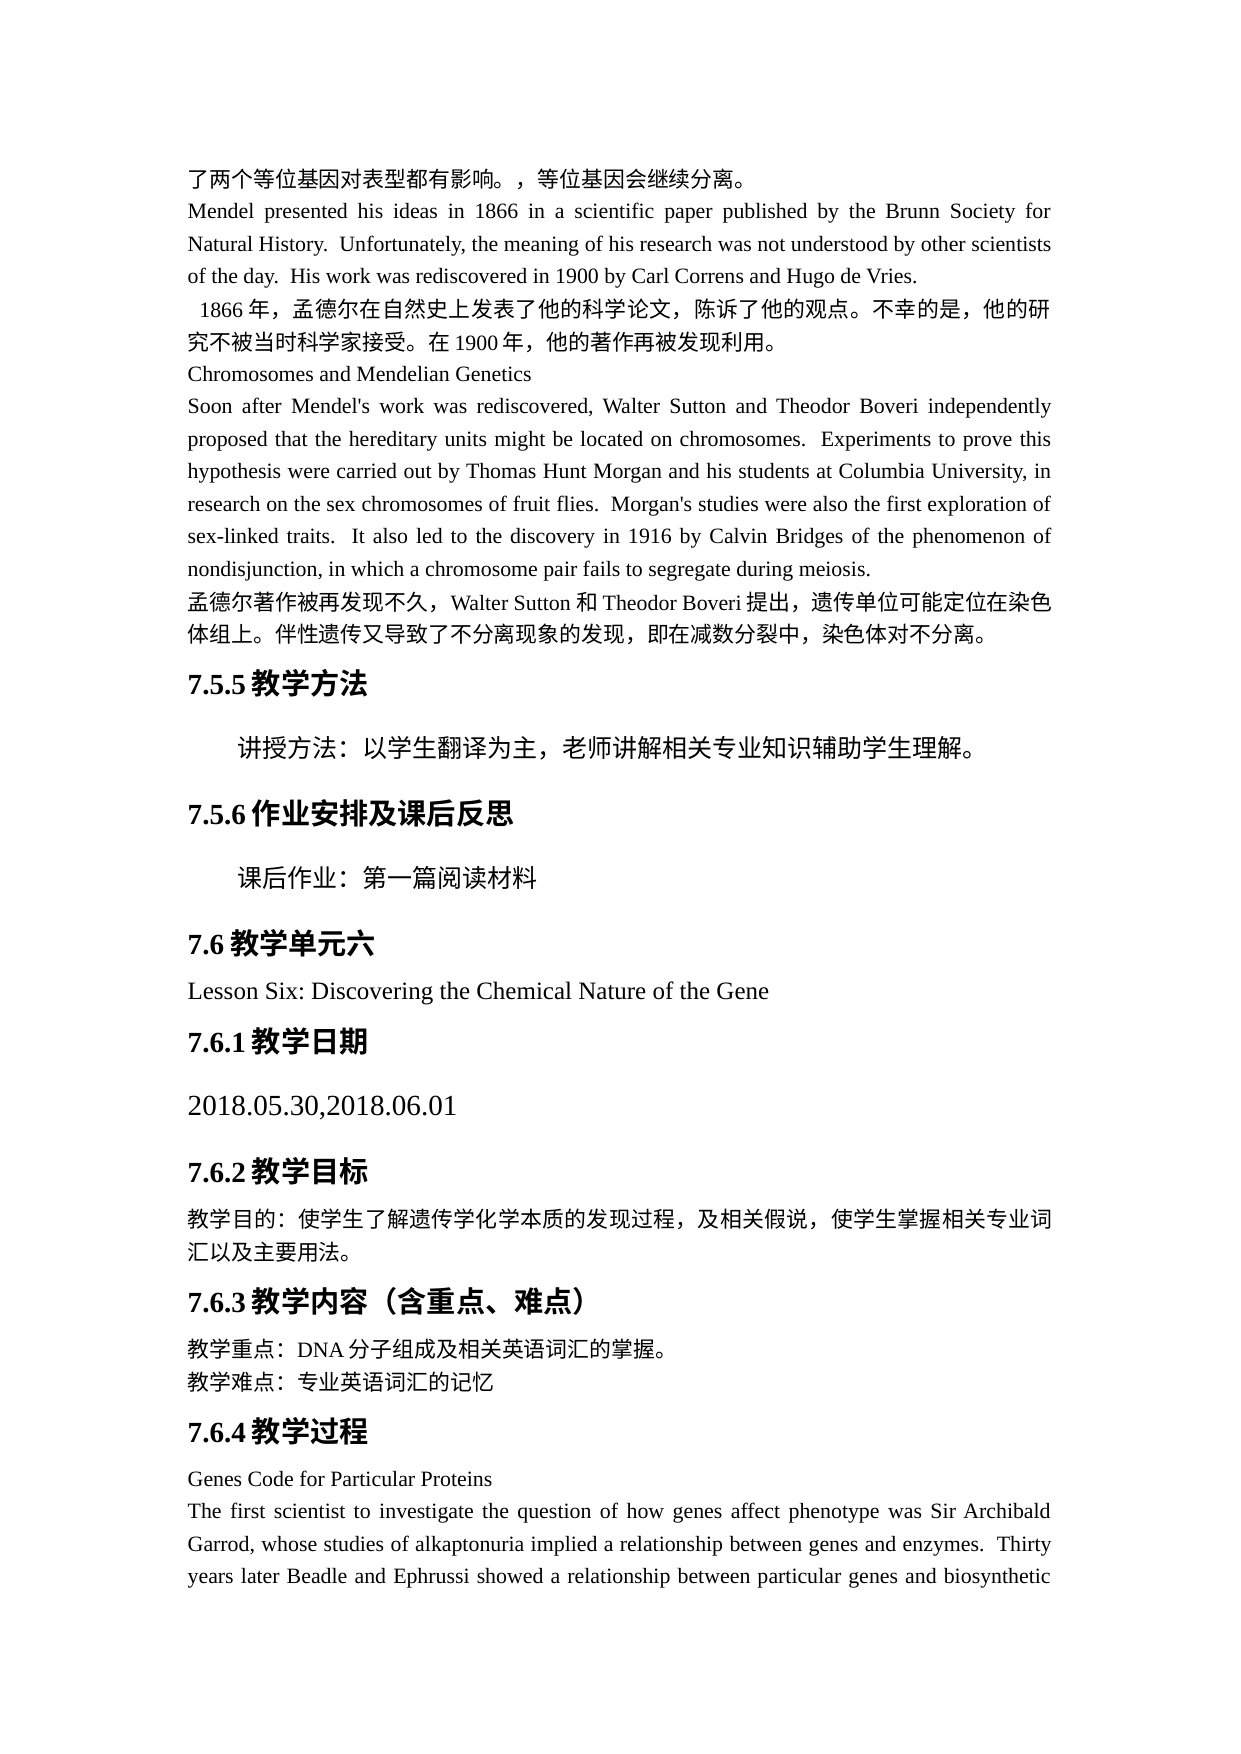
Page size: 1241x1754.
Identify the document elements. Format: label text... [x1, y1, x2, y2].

text 教学难点：专业英语词汇的记忆 [187, 1364, 1053, 1397]
text 教学重点：DNA分子组成及相关英语词汇的掌握。 [187, 1332, 1053, 1364]
text 7.5.5教学方法 [187, 649, 1053, 714]
text Soon after Mendel's work was rediscovered, Walter Sutton and Theodor Boveri independently proposed that the hereditary units might be located on chromosomes. Experiments to prove this hypothesis were carried out by Thomas Hunt Morgan and his students at Columbia University, in research on the sex chromosomes of fruit flies. Morgan's studies were also the first exploration of sex-linked traits. It also led to the discovery in 1916 by Calvin Bridges of the phenomenon of nondisjunction, in which a chromosome pair fails to segregate during meiosis. [187, 389, 1053, 584]
text 讲授方法：以学生翻译为主，老师讲解相关专业知识辅助学生理解。 [187, 714, 1053, 779]
text 7.6.4教学过程 [187, 1397, 1053, 1462]
text 7.6.2教学目标 [187, 1137, 1053, 1202]
text 课后作业：第一篇阅读材料 [187, 844, 1053, 909]
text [187, 1494, 1053, 1592]
text Lesson Six: Discovering the Chemical Nature of the Gene [187, 974, 1053, 1007]
text Chromosomes and Mendelian Genetics [187, 357, 1053, 389]
text 7.6教学单元六 [187, 909, 1053, 974]
text 7.6.1教学日期 [187, 1007, 1053, 1072]
text 孟德尔著作被再发现不久，Walter Sutton 和Theodor Boveri提出，遗传单位可能定位在染色体组上。伴性遗传又导致了不分离现象的发现，即在减数分裂中，染色体对不分离。 [187, 584, 1053, 649]
text Mendel presented his ideas in 1866 in a scientific paper published by the Brunn Society for Natural History. Unfortunately, the meaning of his research was not understood by other scientists of the day. His work was rediscovered in 1900 by Carl Correns and Hugo de Vries. [187, 194, 1053, 292]
text 7.5.6作业安排及课后反思 [187, 779, 1053, 844]
text 1866年，孟德尔在自然史上发表了他的科学论文，陈诉了他的观点。不幸的是，他的研究不被当时科学家接受。在1900年，他的著作再被发现利用。 [187, 292, 1053, 357]
text 7.6.3教学内容（含重点、难点） [187, 1267, 1053, 1332]
text 2018.05.30,2018.06.01 [187, 1072, 1053, 1137]
text 教学目的：使学生了解遗传学化学本质的发现过程，及相关假说，使学生掌握相关专业词汇以及主要用法。 [187, 1202, 1053, 1267]
text Genes Code for Particular Proteins [187, 1462, 1053, 1494]
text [187, 162, 1053, 194]
